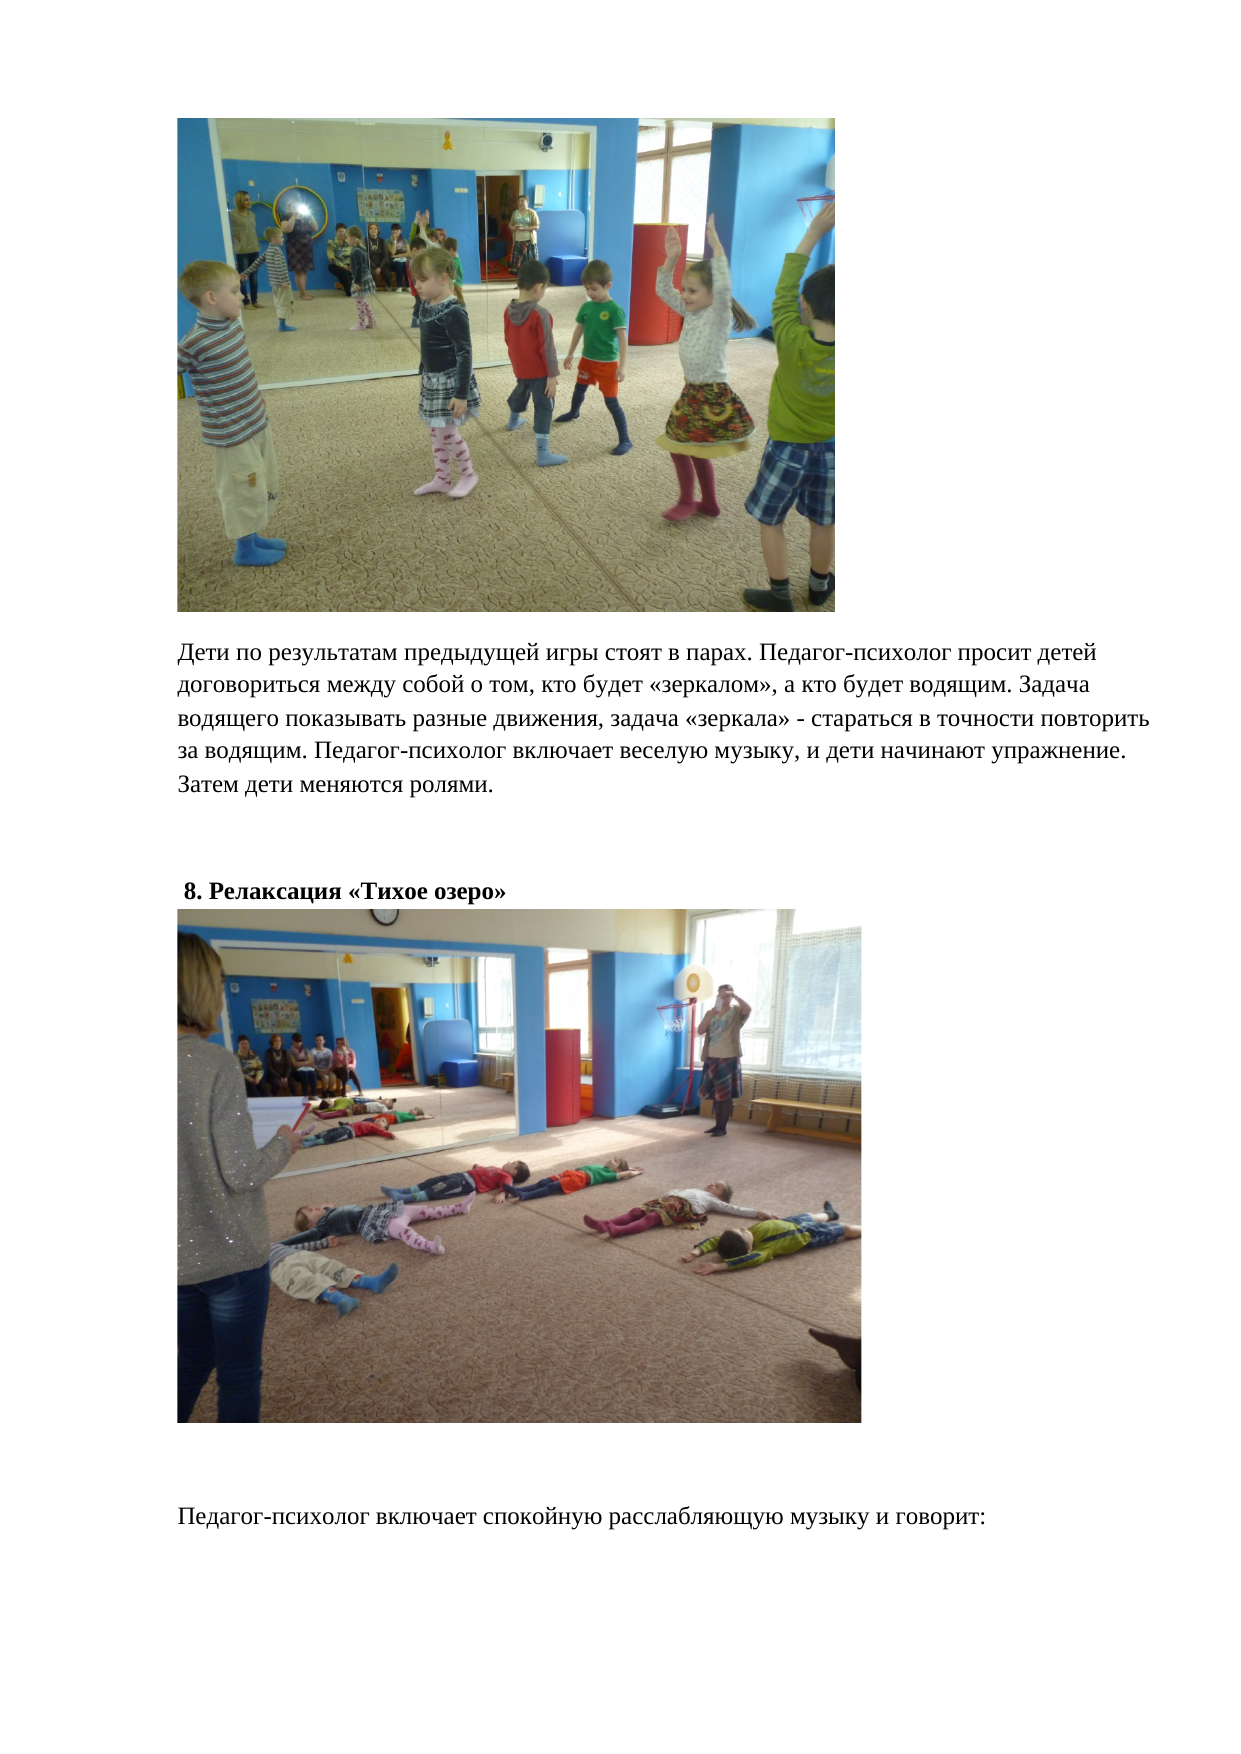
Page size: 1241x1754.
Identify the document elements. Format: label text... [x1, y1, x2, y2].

picture [177, 118, 835, 612]
picture [177, 909, 862, 1423]
text Педагог-психолог включает спокойную расслабляющую музыку и говорит: [177, 1501, 1152, 1530]
text Дети по результатам предыдущей игры стоят в парах. Педагог-психолог просит детей договориться между собой о том, кто будет «зеркалом», а кто будет водящим. Задача водящего показывать разные движения, задача «зеркала» - стараться в точности повторить за водящим. Педагог-психолог включает веселую музыку, и дети начинают упражнение. Затем дети меняются ролями. [177, 637, 1152, 797]
